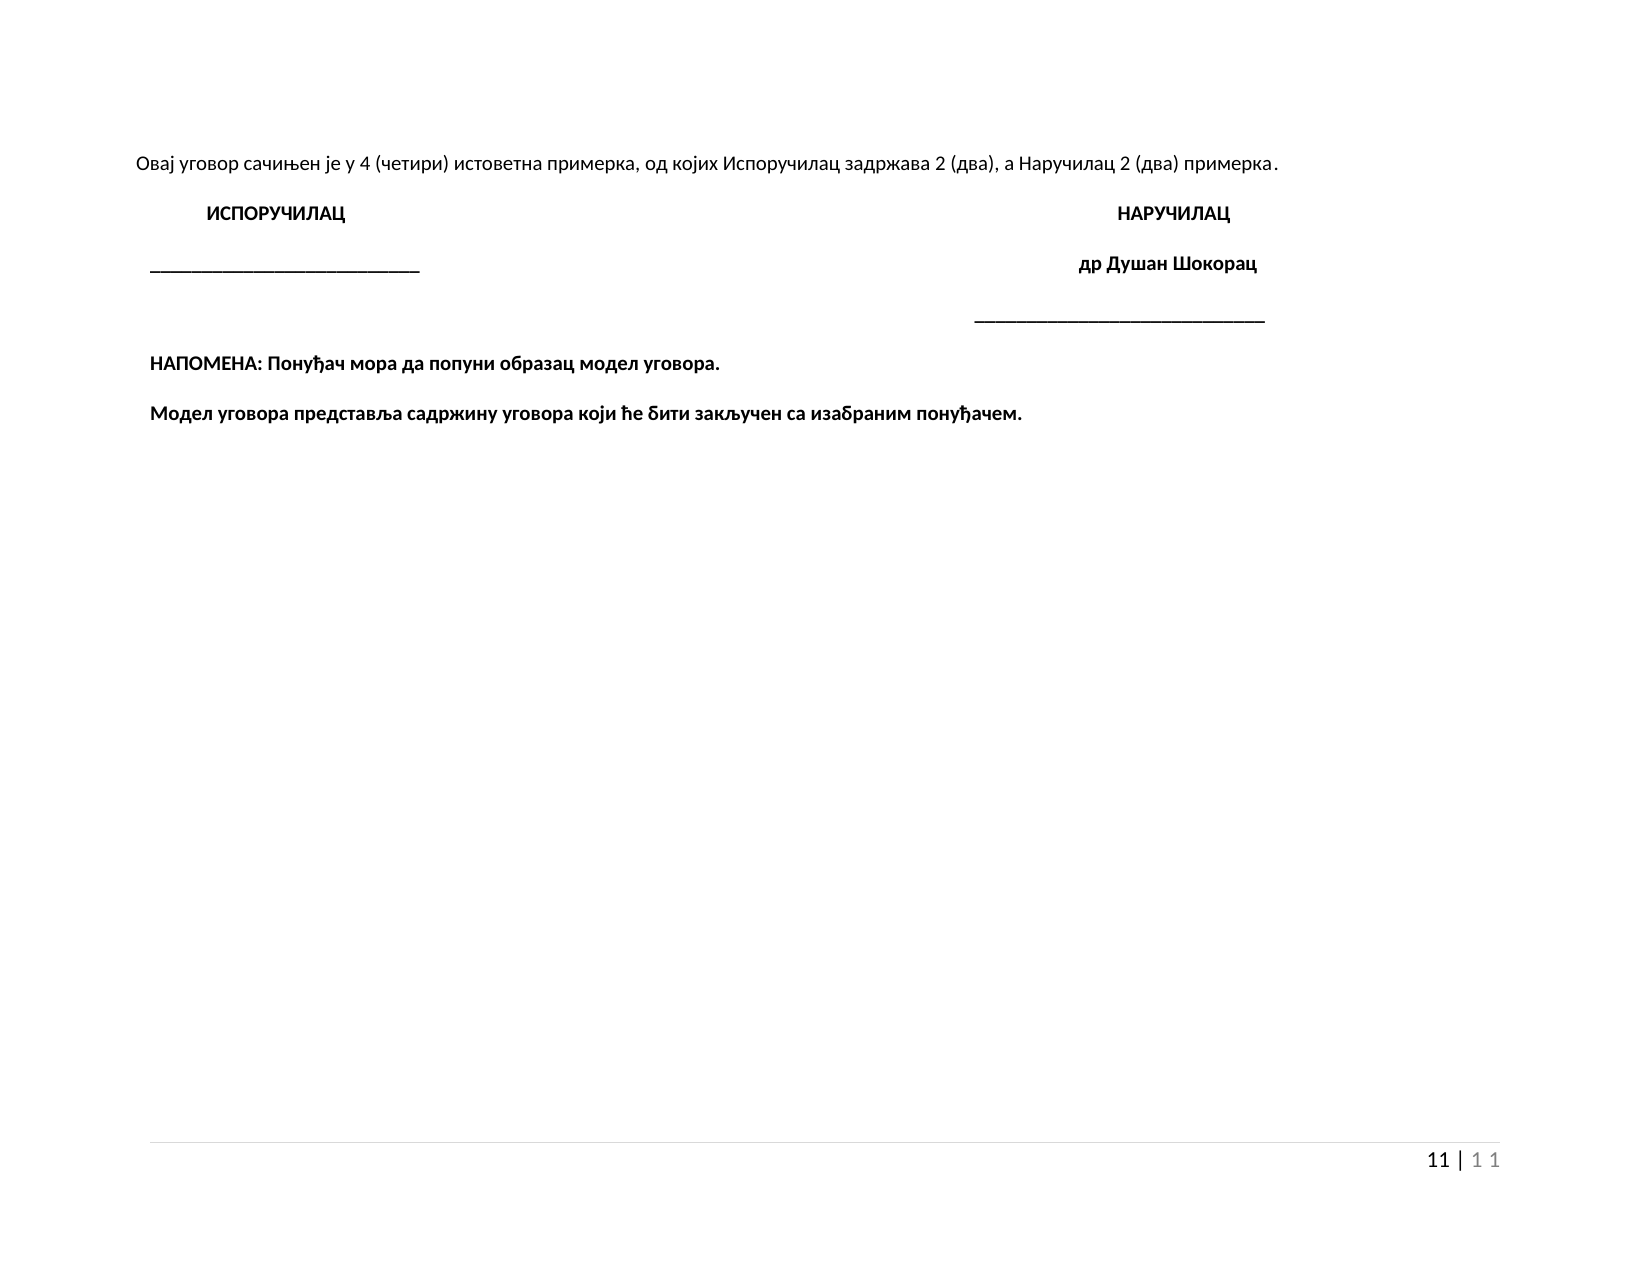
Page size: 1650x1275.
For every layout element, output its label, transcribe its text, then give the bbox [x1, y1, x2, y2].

text ____________________________ [150, 300, 1500, 325]
text ИСПОРУЧИЛАЦ НАРУЧИЛАЦ [150, 200, 1500, 225]
text Овај уговор сачињен је у 4 (четири) истоветна примерка, од којих Испоручилац задржава 2 (два), а Наручилац 2 (два) примерка. [112, 150, 1500, 175]
text НАПОМЕНА: Понуђач мора да попуни образац модел уговора. [150, 350, 1500, 375]
text __________________________ др Душан Шокорац [150, 250, 1500, 275]
text Модел уговора представља садржину уговора који ће бити закључен са изабраним понуђачем. [150, 400, 1500, 425]
